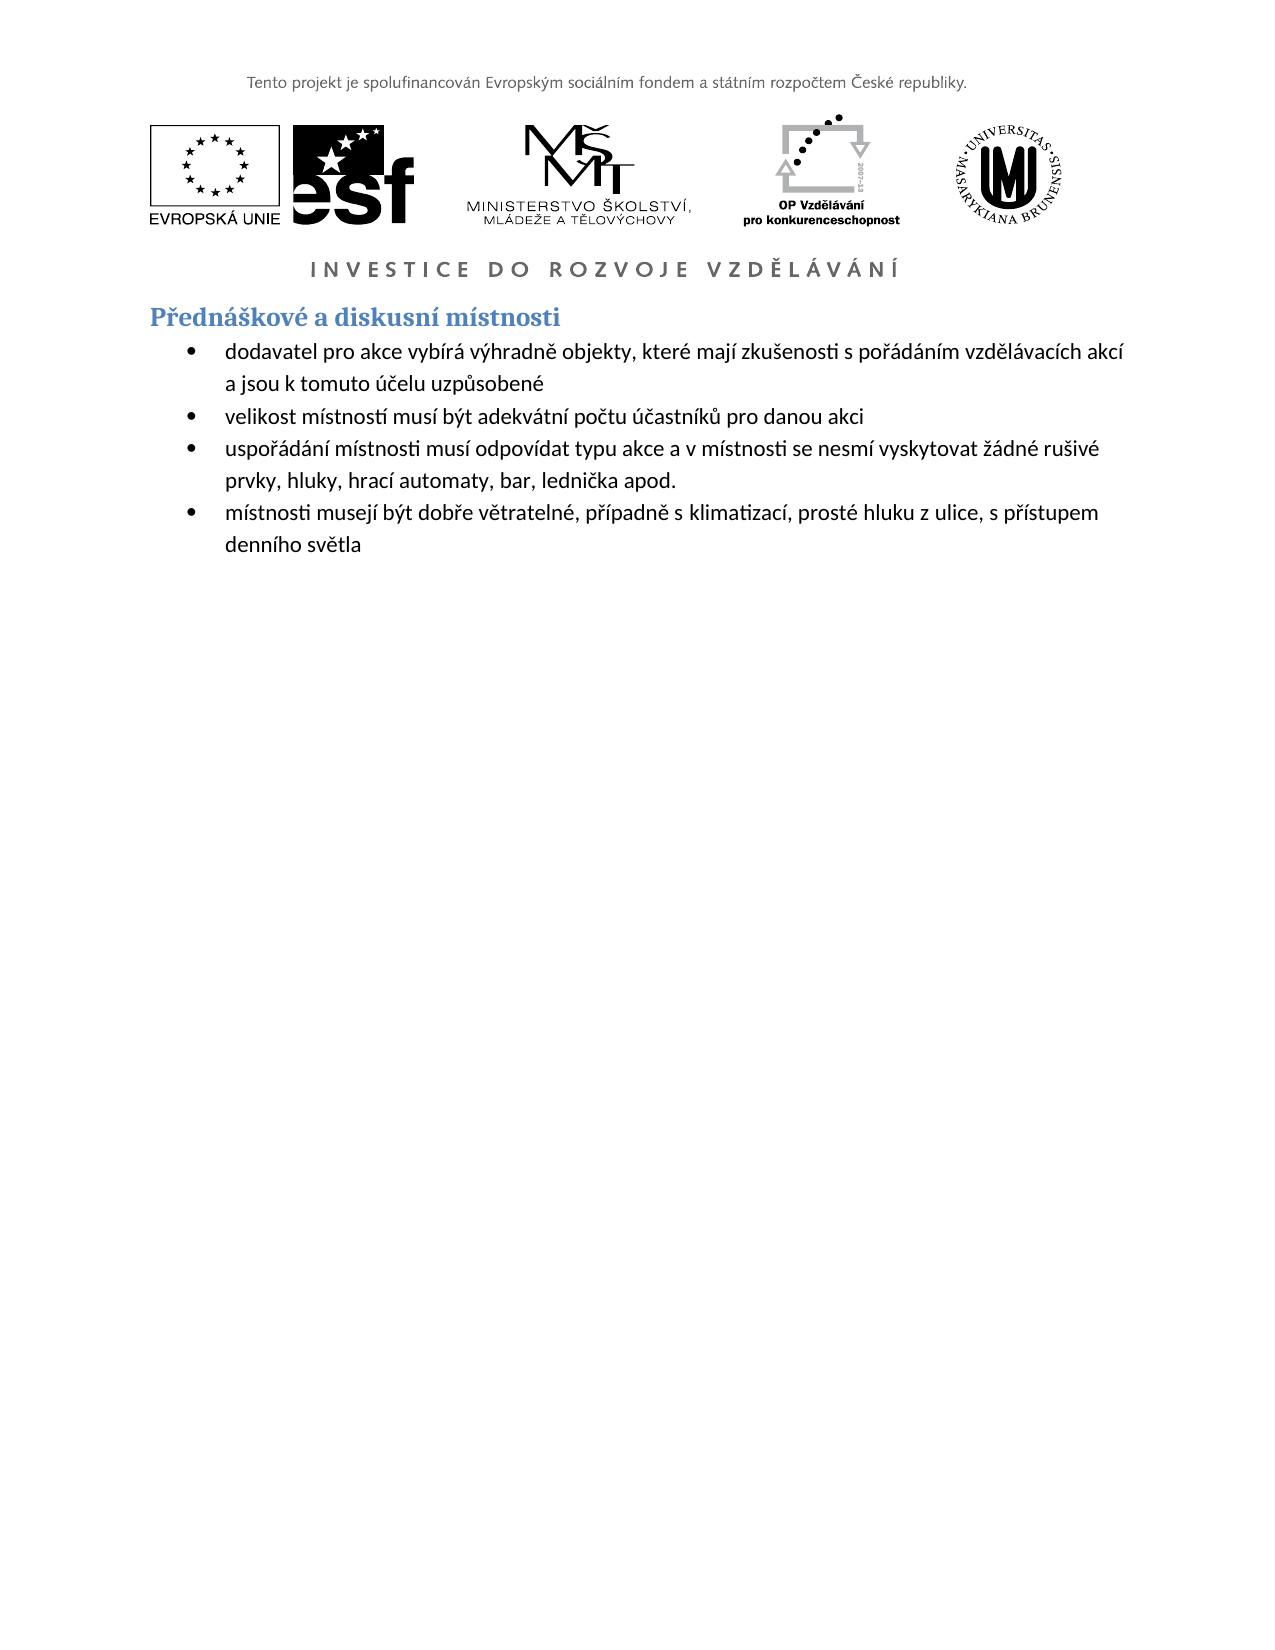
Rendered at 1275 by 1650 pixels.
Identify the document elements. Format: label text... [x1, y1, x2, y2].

subtitle Přednáškové a diskusní místnosti [150, 302, 1125, 333]
list dodavatel pro akce vybírá výhradně objekty, které mají zkušenosti s pořádáním vzdělávacích akcí a jsou k tomuto účelu uzpůsobené [187, 337, 1125, 398]
list místnosti musejí být dobře větratelné, případně s klimatizací, prosté hluku z ulice, s přístupem denního světla [187, 498, 1125, 558]
list velikost místností musí být adekvátní počtu účastníků pro danou akci [187, 402, 1125, 430]
list uspořádání místnosti musí odpovídat typu akce a v místnosti se nesmí vyskytovat žádné rušivé prvky, hluky, hrací automaty, bar, lednička apod. [187, 434, 1125, 494]
